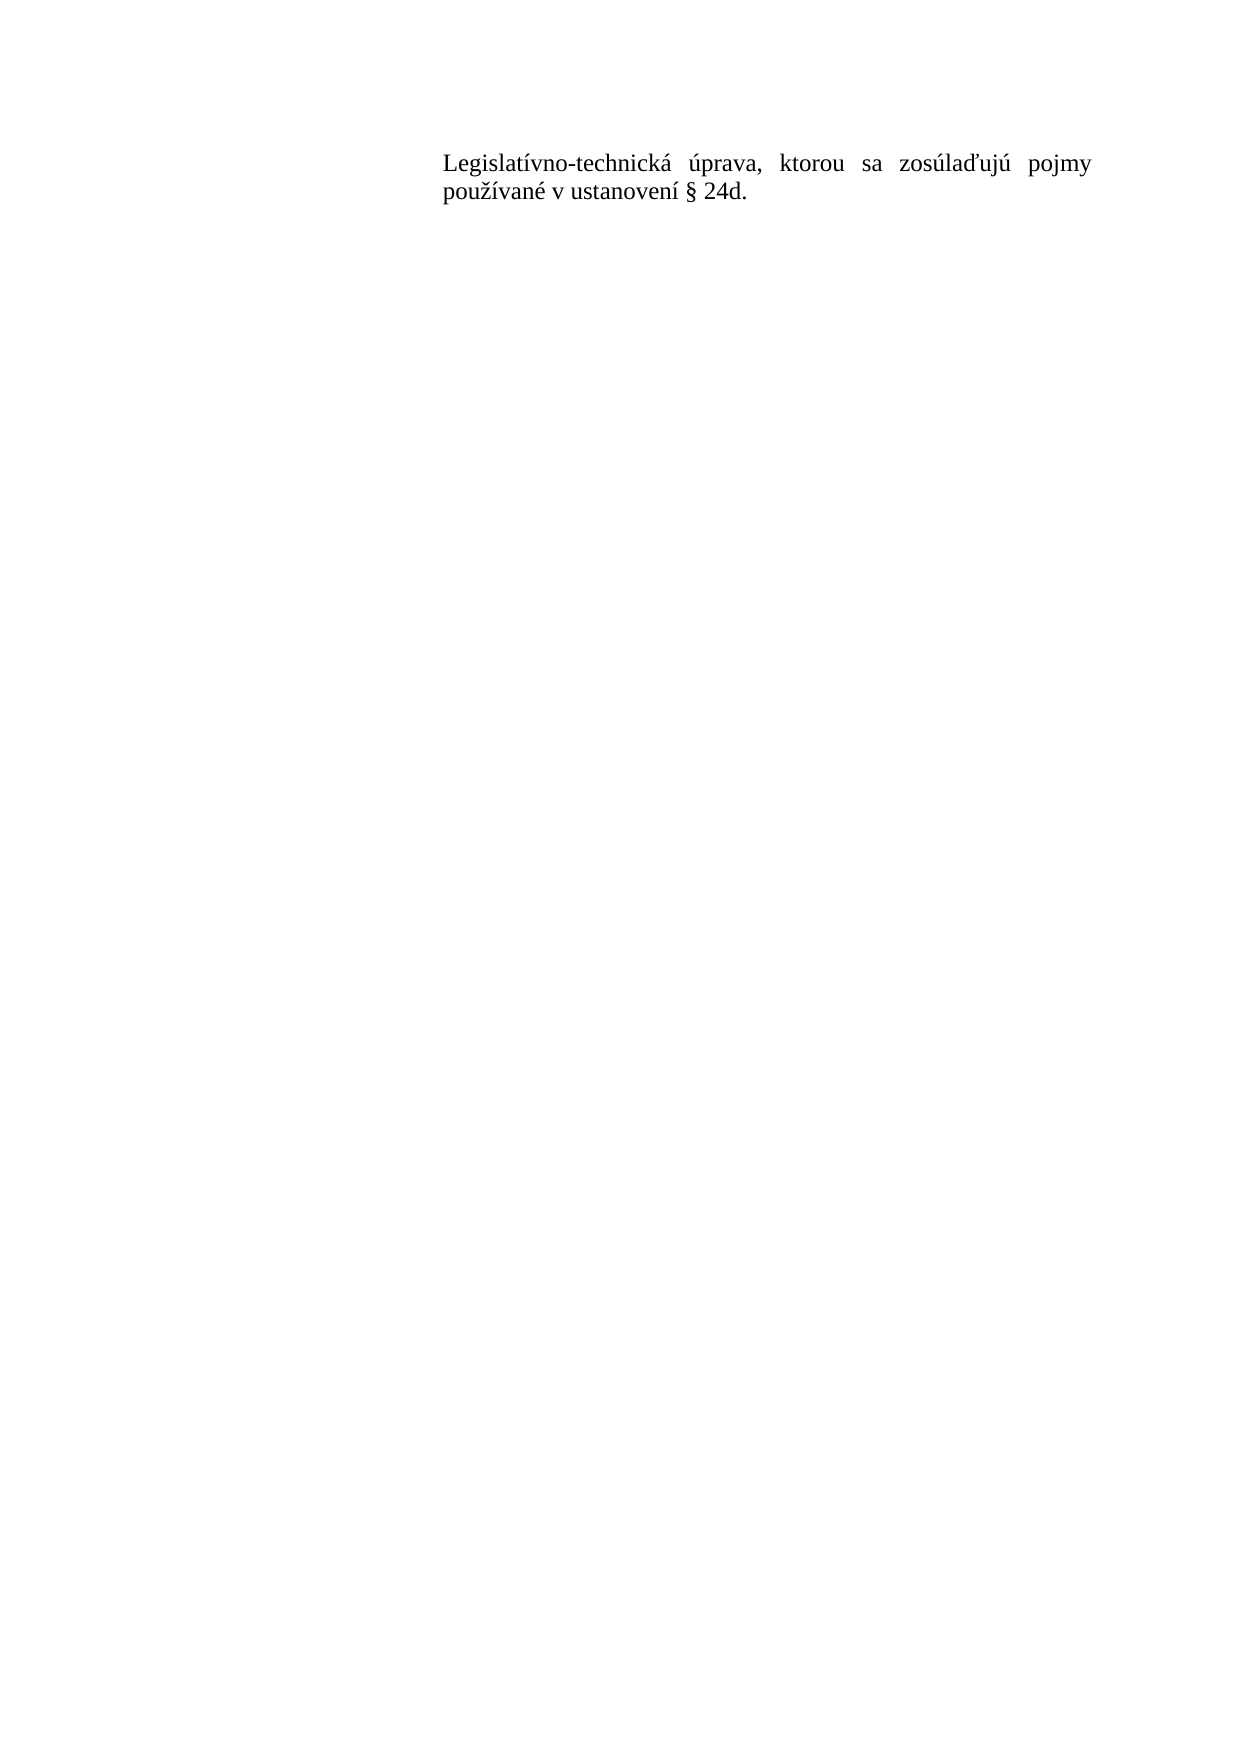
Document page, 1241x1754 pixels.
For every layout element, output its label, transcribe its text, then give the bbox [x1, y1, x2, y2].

text Legislatívno-technická úprava, ktorou sa zosúlaďujú pojmy používané v ustanovení § 24d. [443, 148, 1093, 205]
